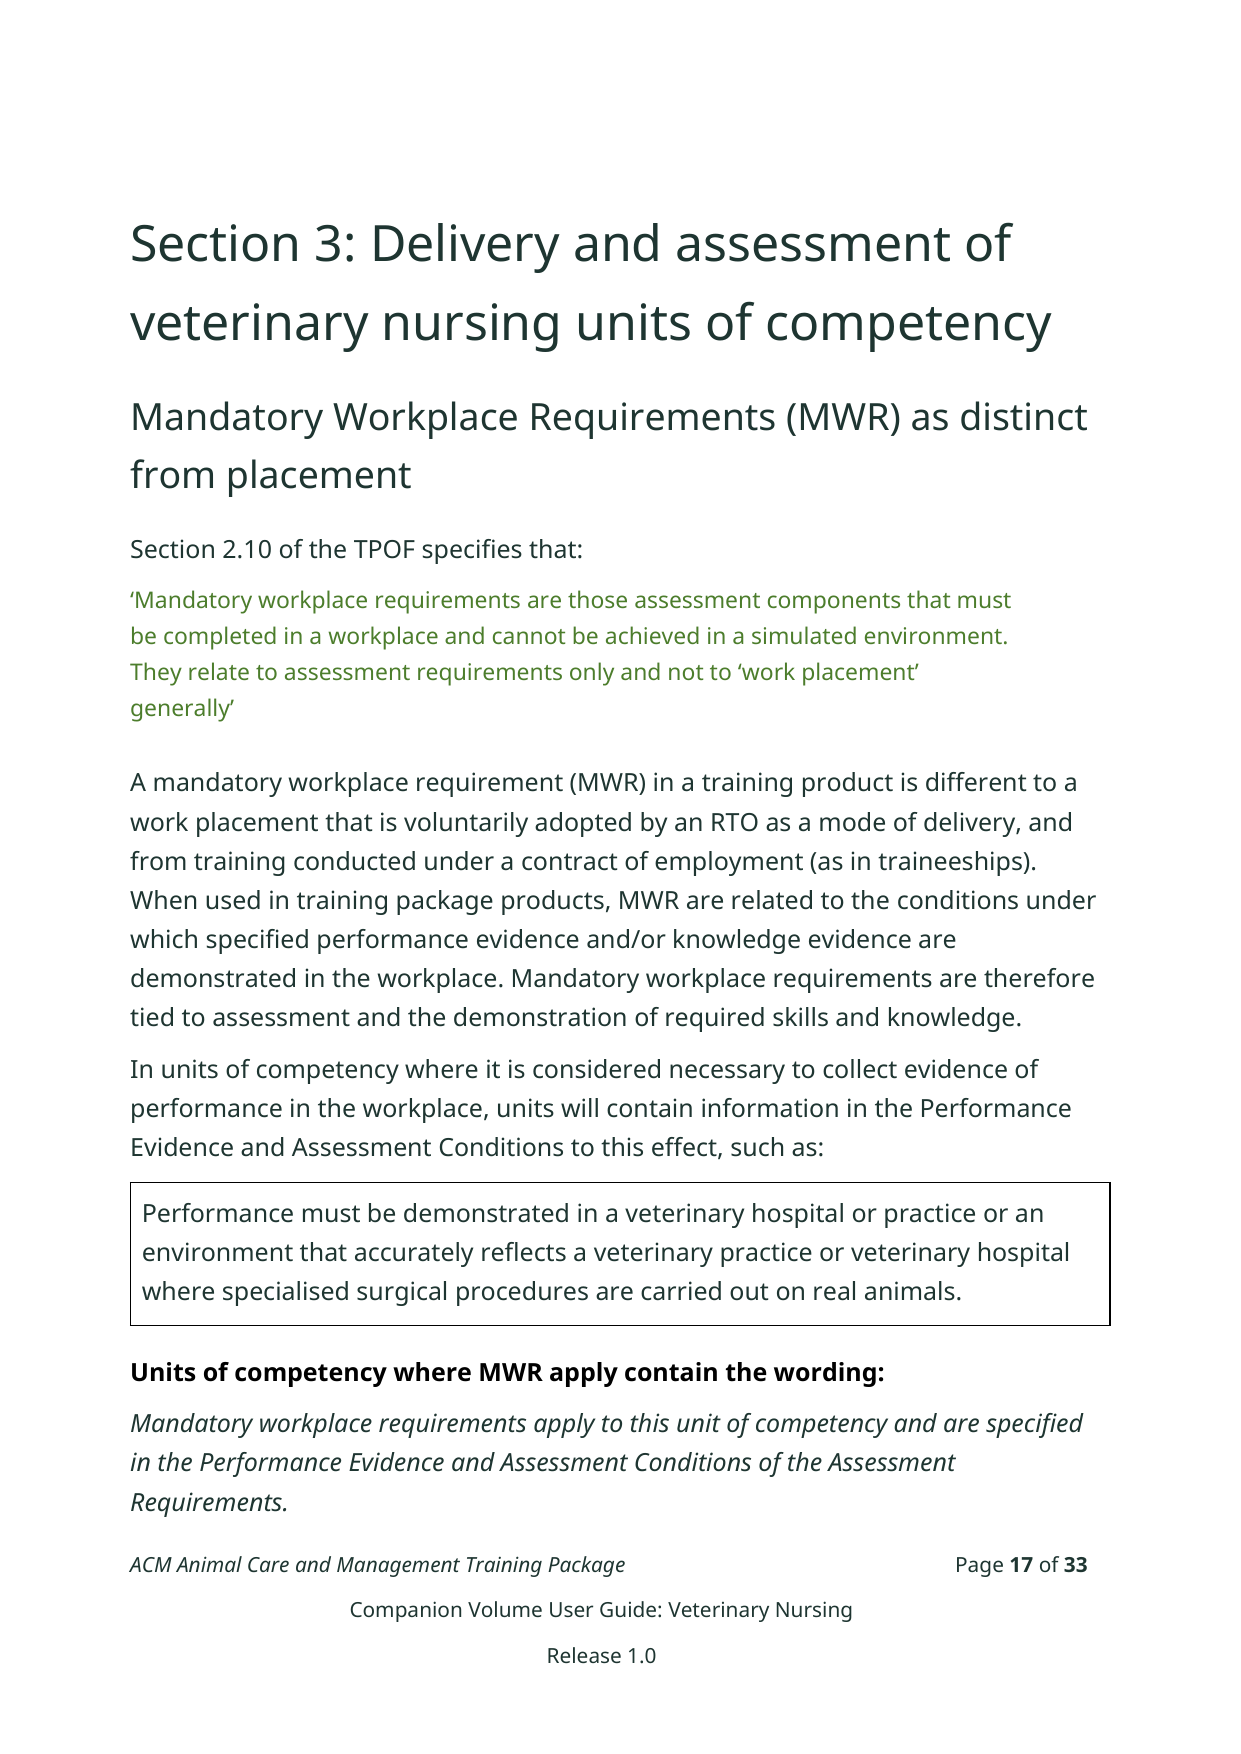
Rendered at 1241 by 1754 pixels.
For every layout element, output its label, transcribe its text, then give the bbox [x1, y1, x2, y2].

list Units of competency where MWR apply contain the wording: [130, 1354, 1110, 1388]
text In units of competency where it is considered necessary to collect evidence of performance in the workplace, units will contain information in the Performance Evidence and Assessment Conditions to this effect, such as: [130, 1052, 1110, 1164]
subtitle Mandatory Workplace Requirements (MWR) as distinct from placement [130, 390, 1110, 499]
text Section 2.10 of the TPOF specifies that: [130, 532, 1110, 566]
text A mandatory workplace requirement (MWR) in a training product is different to a work placement that is voluntarily adopted by an RTO as a mode of delivery, and from training conducted under a contract of employment (as in traineeships). When used in training package products, MWR are related to the conditions under which specified performance evidence and/or knowledge evidence are demonstrated in the workplace. Mandatory workplace requirements are therefore tied to assessment and the demonstration of required skills and knowledge. [130, 765, 1110, 1034]
text Mandatory workplace requirements apply to this unit of competency and are specified in the Performance Evidence and Assessment Conditions of the Assessment Requirements. [130, 1406, 1110, 1518]
text ‘Mandatory workplace requirements are those assessment components that must be completed in a workplace and cannot be achieved in a simulated environment. They relate to assessment requirements only and not to ‘work placement’ generally’ [130, 584, 1028, 723]
table_header Performance must be demonstrated in a veterinary hospital or practice or an environment that accurately reflects a veterinary practice or veterinary hospital where specialised surgical procedures are carried out on real animals. [131, 1183, 1109, 1324]
subtitle Section 3: Delivery and assessment of veterinary nursing units of competency [130, 208, 1110, 355]
